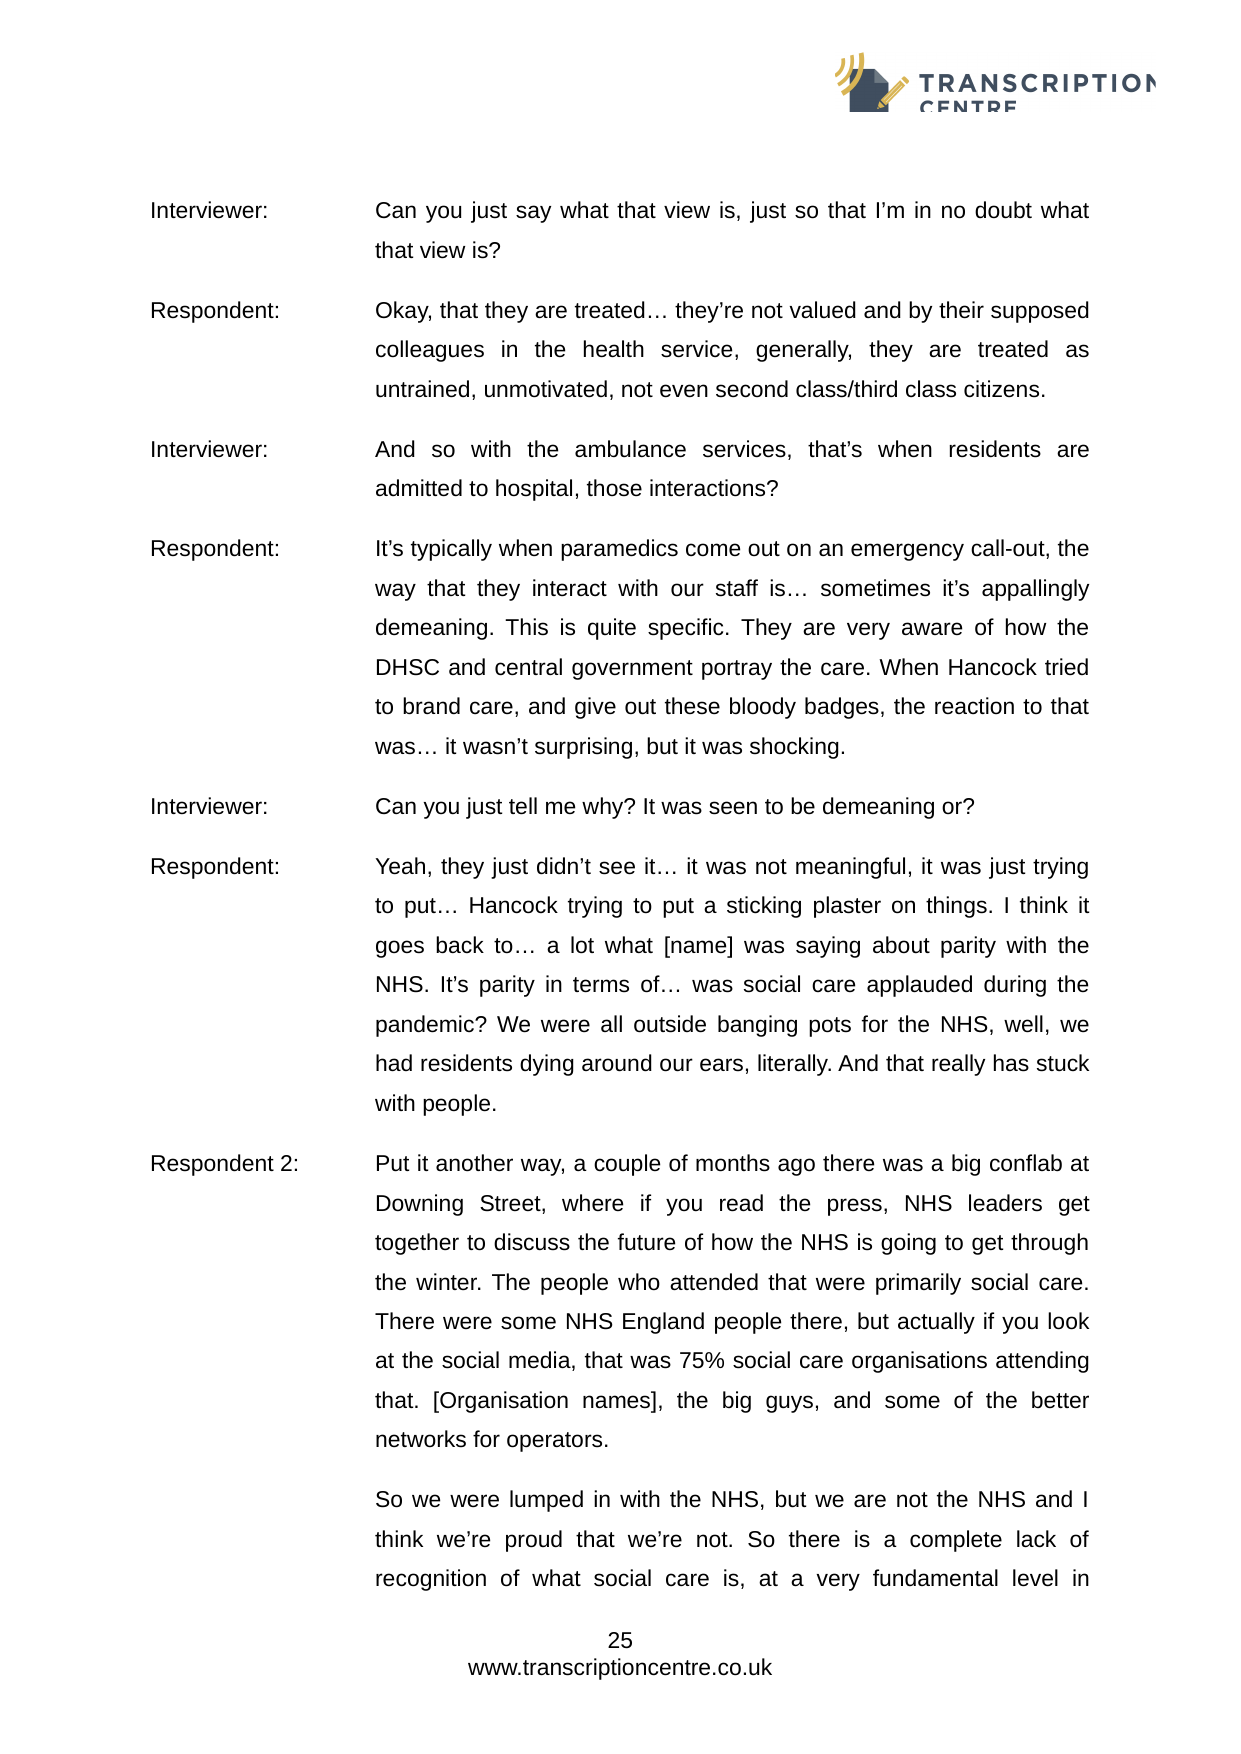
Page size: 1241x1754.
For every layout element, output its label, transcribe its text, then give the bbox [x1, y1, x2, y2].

text Interviewer: Can you just tell me why? It was seen to be demeaning or? [150, 793, 1090, 819]
text Respondent: Okay, that they are treated… they’re not valued and by their supposed colleagues in the health service, generally, they are treated as untrained, unmotivated, not even second class/third class citizens. [150, 297, 1090, 402]
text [150, 1486, 1090, 1592]
text Interviewer: And so with the ambulance services, that’s when residents are admitted to hospital, those interactions? [150, 436, 1090, 502]
text Respondent: Yeah, they just didn’t see it… it was not meaningful, it was just trying to put… Hancock trying to put a sticking plaster on things. I think it goes back to… a lot what [name] was saying about parity with the NHS. It’s parity in terms of… was social care applauded during the pandemic? We were all outside banging pots for the NHS, well, we had residents dying around our ears, literally. And that really has stuck with people. [150, 853, 1090, 1116]
picture [834, 52, 1156, 112]
text Respondent 2: Put it another way, a couple of months ago there was a big conflab at Downing Street, where if you read the press, NHS leaders get together to discuss the future of how the NHS is going to get through the winter. The people who attended that were primarily social care. There were some NHS England people there, but actually if you look at the social media, that was 75% social care organisations attending that. [Organisation names], the big guys, and some of the better networks for operators. [150, 1150, 1090, 1453]
text Respondent: It’s typically when paramedics come out on an emergency call-out, the way that they interact with our staff is… sometimes it’s appallingly demeaning. This is quite specific. They are very aware of how the DHSC and central government portray the care. When Hancock tried to brand care, and give out these bloody badges, the reaction to that was… it wasn’t surprising, but it was shocking. [150, 535, 1090, 759]
text Interviewer: Can you just say what that view is, just so that I’m in no doubt what that view is? [150, 197, 1090, 263]
